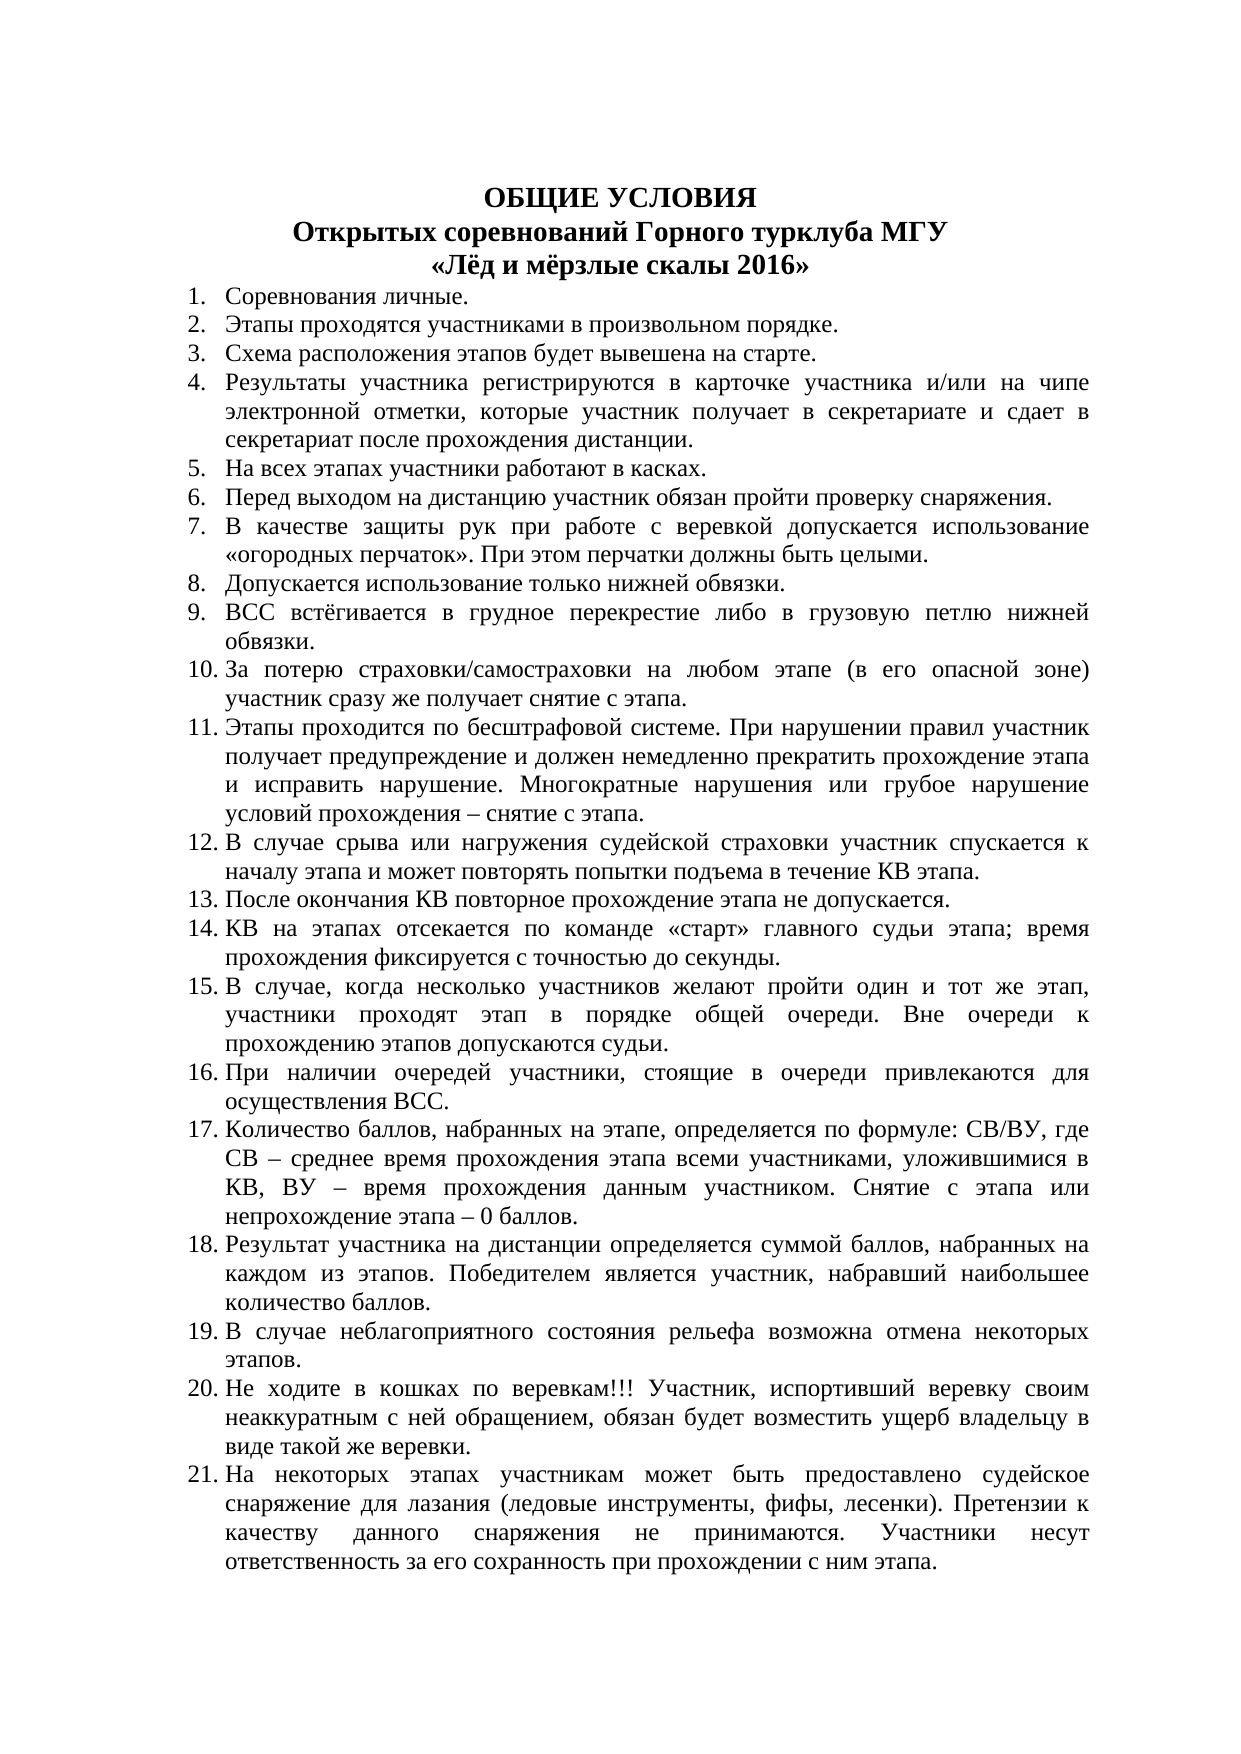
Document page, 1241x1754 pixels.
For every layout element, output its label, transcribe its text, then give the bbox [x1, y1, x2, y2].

list Этапы проходится по бесштрафовой системе. При нарушении правил участник получает предупреждение и должен немедленно прекратить прохождение этапа и исправить нарушение. Многократные нарушения или грубое нарушение условий прохождения – снятие с этапа. [187, 712, 1090, 827]
list КВ на этапах отсекается по команде «старт» главного судьи этапа; время прохождения фиксируется с точностью до секунды. [187, 913, 1090, 971]
list На всех этапах участники работают в касках. [187, 453, 1090, 482]
text «Лёд и мёрзлые скалы 2016» [150, 247, 1090, 281]
text Открытых соревнований Горного турклуба МГУ [150, 214, 1090, 247]
list При наличии очередей участники, стоящие в очереди привлекаются для осуществления ВСС. [187, 1057, 1090, 1114]
text ОБЩИЕ УСЛОВИЯ [150, 180, 1090, 214]
list Перед выходом на дистанцию участник обязан пройти проверку снаряжения. [187, 482, 1090, 511]
list В случае срыва или нагружения судейской страховки участник спускается к началу этапа и может повторять попытки подъема в течение КВ этапа. [187, 827, 1090, 884]
list В случае неблагоприятного состояния рельефа возможна отмена некоторых этапов. [187, 1316, 1090, 1373]
list На некоторых этапах участникам может быть предоставлено судейское снаряжение для лазания (ледовые инструменты, фифы, лесенки). Претензии к качеству данного снаряжения не принимаются. Участники несут ответственность за его сохранность при прохождении с ним этапа. [187, 1459, 1090, 1574]
list Этапы проходятся участниками в произвольном порядке. [187, 309, 1090, 338]
list За потерю страховки/самостраховки на любом этапе (в его опасной зоне) участник сразу же получает снятие с этапа. [187, 654, 1090, 712]
list Количество баллов, набранных на этапе, определяется по формуле: СВ/ВУ, где СВ – среднее время прохождения этапа всеми участниками, уложившимися в КВ, ВУ – время прохождения данным участником. Снятие с этапа или непрохождение этапа – 0 баллов. [187, 1114, 1090, 1229]
list ВСС встёгивается в грудное перекрестие либо в грузовую петлю нижней обвязки. [187, 597, 1090, 654]
list В качестве защиты рук при работе с веревкой допускается использование «огородных перчаток». При этом перчатки должны быть целыми. [187, 511, 1090, 568]
list Результаты участника регистрируются в карточке участника и/или на чипе электронной отметки, которые участник получает в секретариате и сдает в секретариат после прохождения дистанции. [187, 367, 1090, 453]
list Допускается использование только нижней обвязки. [187, 568, 1090, 597]
list После окончания КВ повторное прохождение этапа не допускается. [187, 884, 1090, 913]
list В случае, когда несколько участников желают пройти один и тот же этап, участники проходят этап в порядке общей очереди. Вне очереди к прохождению этапов допускаются судьи. [187, 971, 1090, 1057]
list Результат участника на дистанции определяется суммой баллов, набранных на каждом из этапов. Победителем является участник, набравший наибольшее количество баллов. [187, 1229, 1090, 1316]
list Не ходите в кошках по веревкам!!! Участник, испортивший веревку своим неаккуратным с ней обращением, обязан будет возместить ущерб владельцу в виде такой же веревки. [187, 1373, 1090, 1459]
list Соревнования личные. [187, 281, 1090, 309]
list Схема расположения этапов будет вывешена на старте. [187, 338, 1090, 367]
